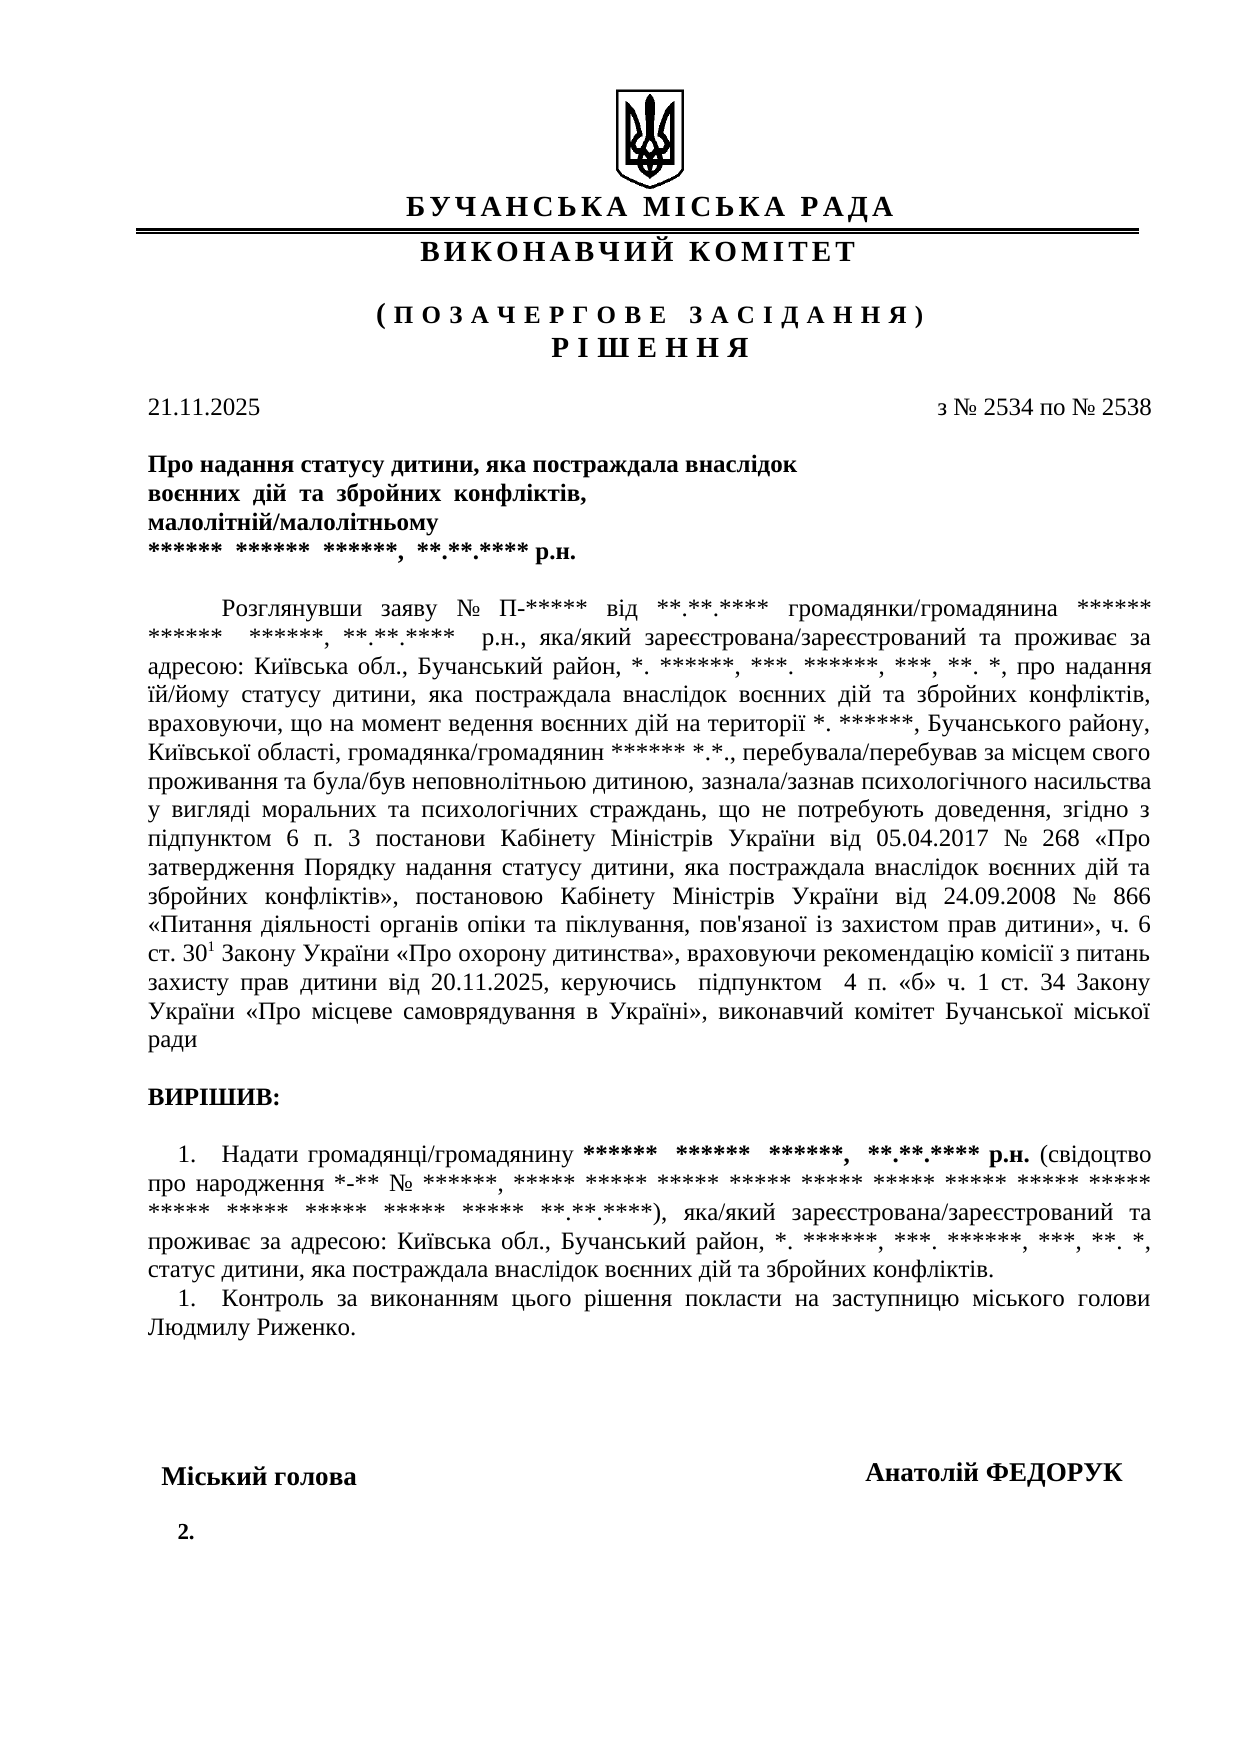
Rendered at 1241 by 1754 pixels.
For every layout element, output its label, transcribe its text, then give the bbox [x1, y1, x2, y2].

picture [614, 88, 685, 189]
text ****** ****** ******, **.**.**** р.н. [148, 536, 812, 564]
table_header з № 2534 по № 2538 [650, 392, 1163, 421]
list Надати громадянці/громадянину ****** ****** ******, **.**.**** р.н. (свідоцтво про народження *-** № ******, ***** ***** ***** ***** ***** ***** ***** ***** ***** ***** ***** ***** ***** ***** **.**.****), яка/який зареєстрована/зареєстрований та проживає за адресою: Київська обл., Бучанський район, *. ******, ***. ******, ***, **. *, статус дитини, яка постраждала внаслідок воєнних дій та збройних конфліктів. [148, 1139, 1152, 1283]
text БУЧАНСЬКА МІСЬКА РАДА [148, 189, 1152, 223]
text ВИРІШИВ: [148, 1082, 1152, 1111]
table_header 21.11.2025 [136, 392, 649, 421]
text Про надання статусу дитини, яка постраждала внаслідок воєнних дій та збройних конфліктів, малолітній/малолітньому [148, 449, 812, 536]
text (ПОЗАЧЕРГОВЕ ЗАСІДАННЯ) [148, 296, 1152, 330]
list Контроль за виконанням цього рішення покласти на заступницю міського голови Людмилу Риженко. [148, 1283, 1152, 1341]
table_header Міський голова [136, 1398, 649, 1518]
text РІШЕННЯ [148, 330, 1152, 363]
table_header ВИКОНАВЧИЙ КОМІТЕТ [136, 234, 1139, 296]
table_header Анатолій ФЕДОРУК [650, 1398, 1163, 1518]
text Розглянувши заяву № П-***** від **.**.**** громадянки/громадянина ****** ****** ******, **.**.**** р.н., яка/який зареєстрована/зареєстрований та проживає за адресою: Київська обл., Бучанський район, *. ******, ***. ******, ***, **. *, про надання їй/йому статусу дитини, яка постраждала внаслідок воєнних дій та збройних конфліктів, враховуючи, що на момент ведення воєнних дій на території *. ******, Бучанського району, Київської області, громадянка/громадянин ****** *.*., перебувала/перебував за місцем свого проживання та була/був неповнолітньою дитиною, зазнала/зазнав психологічного насильства у вигляді моральних та психологічних страждань, що не потребують доведення, згідно з підпунктом 6 п. 3 постанови Кабінету Міністрів України від 05.04.2017 № 268 «Про затвердження Порядку надання статусу дитини, яка постраждала внаслідок воєнних дій та збройних конфліктів», постановою Кабінету Міністрів України від 24.09.2008 № 866 «Питання діяльності органів опіки та піклування, пов'язаної із захистом прав дитини», ч. 6 ст. 301 Закону України «Про охорону дитинства», враховуючи рекомендацію комісії з питань захисту прав дитини від 20.11.2025, керуючись підпунктом 4 п. «б» ч. 1 ст. 34 Закону України «Про місцеве самоврядування в Україні», виконавчий комітет Бучанської міської ради [148, 593, 1152, 1053]
